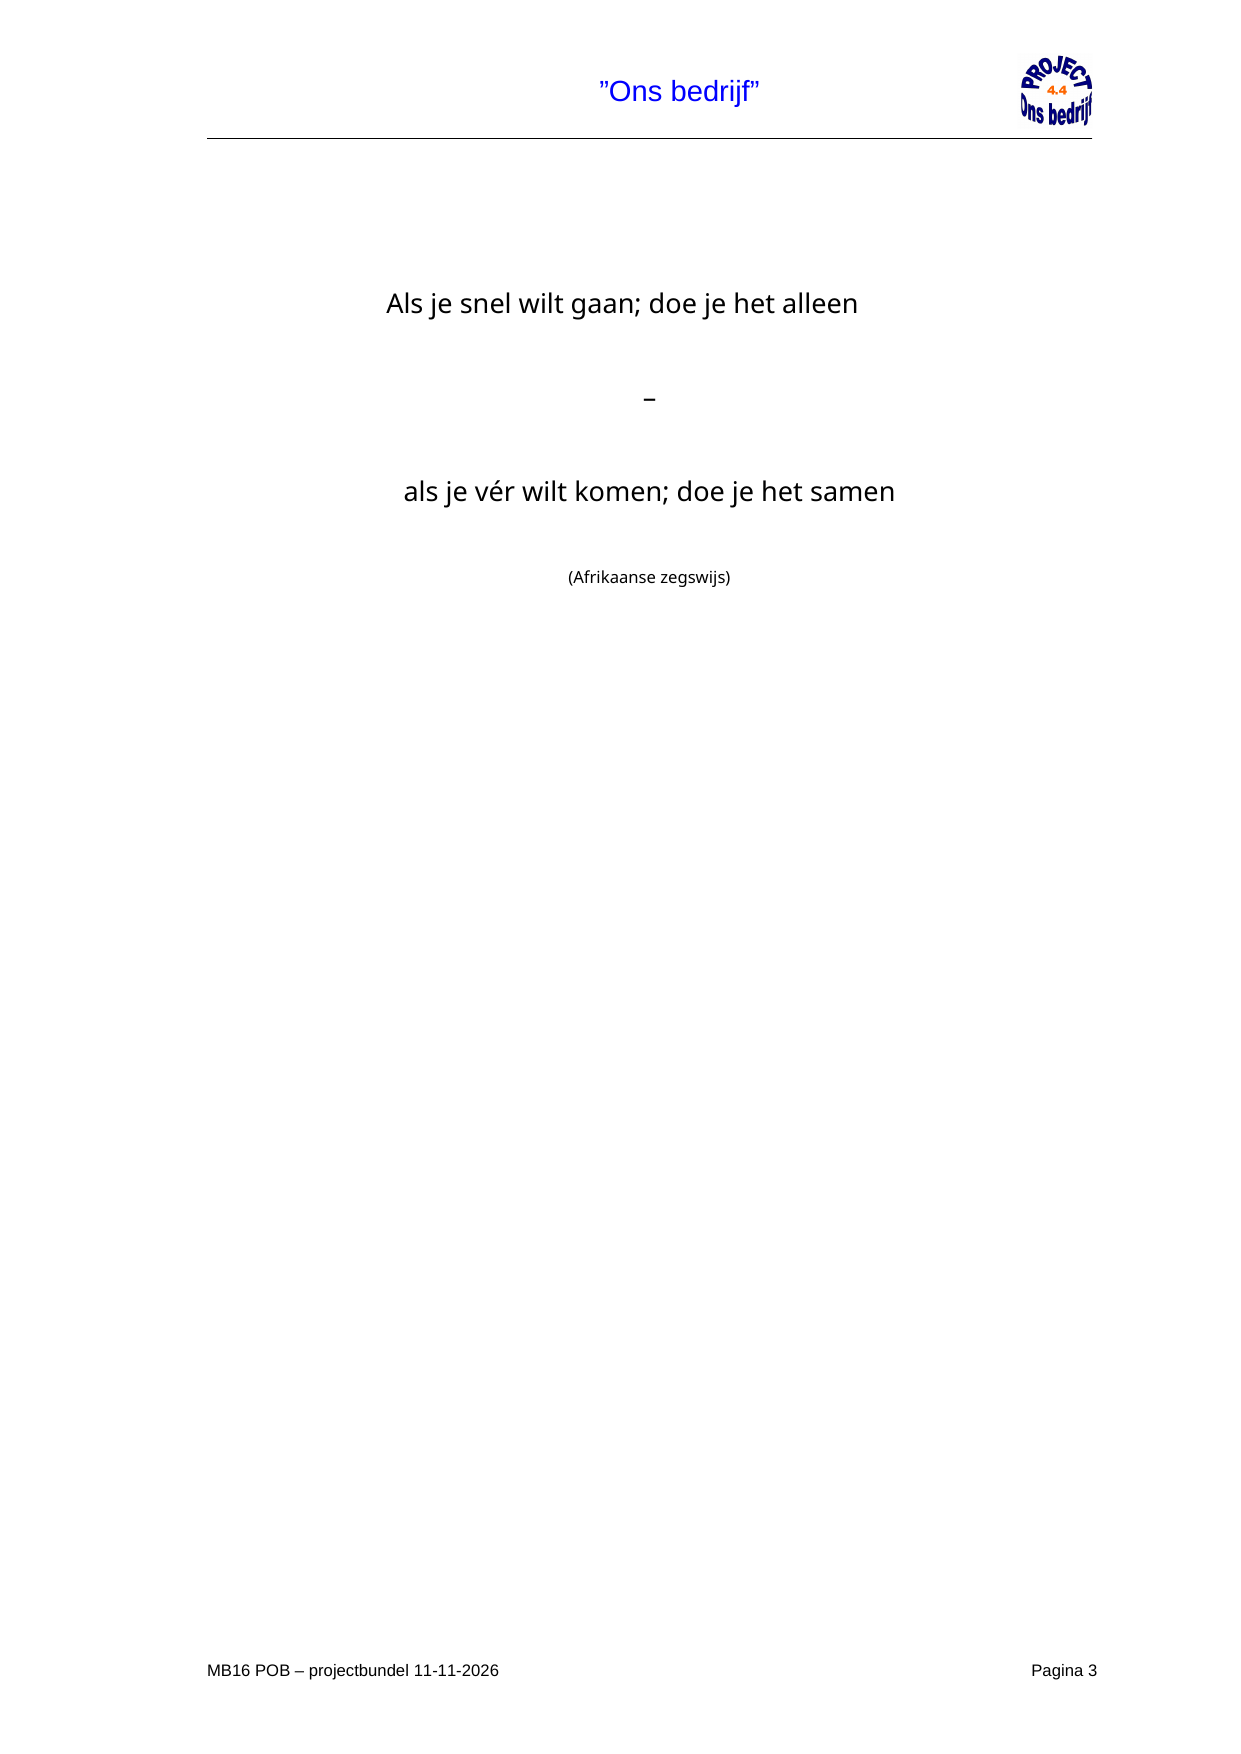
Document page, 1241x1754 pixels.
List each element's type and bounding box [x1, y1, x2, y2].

picture [1017, 53, 1093, 128]
